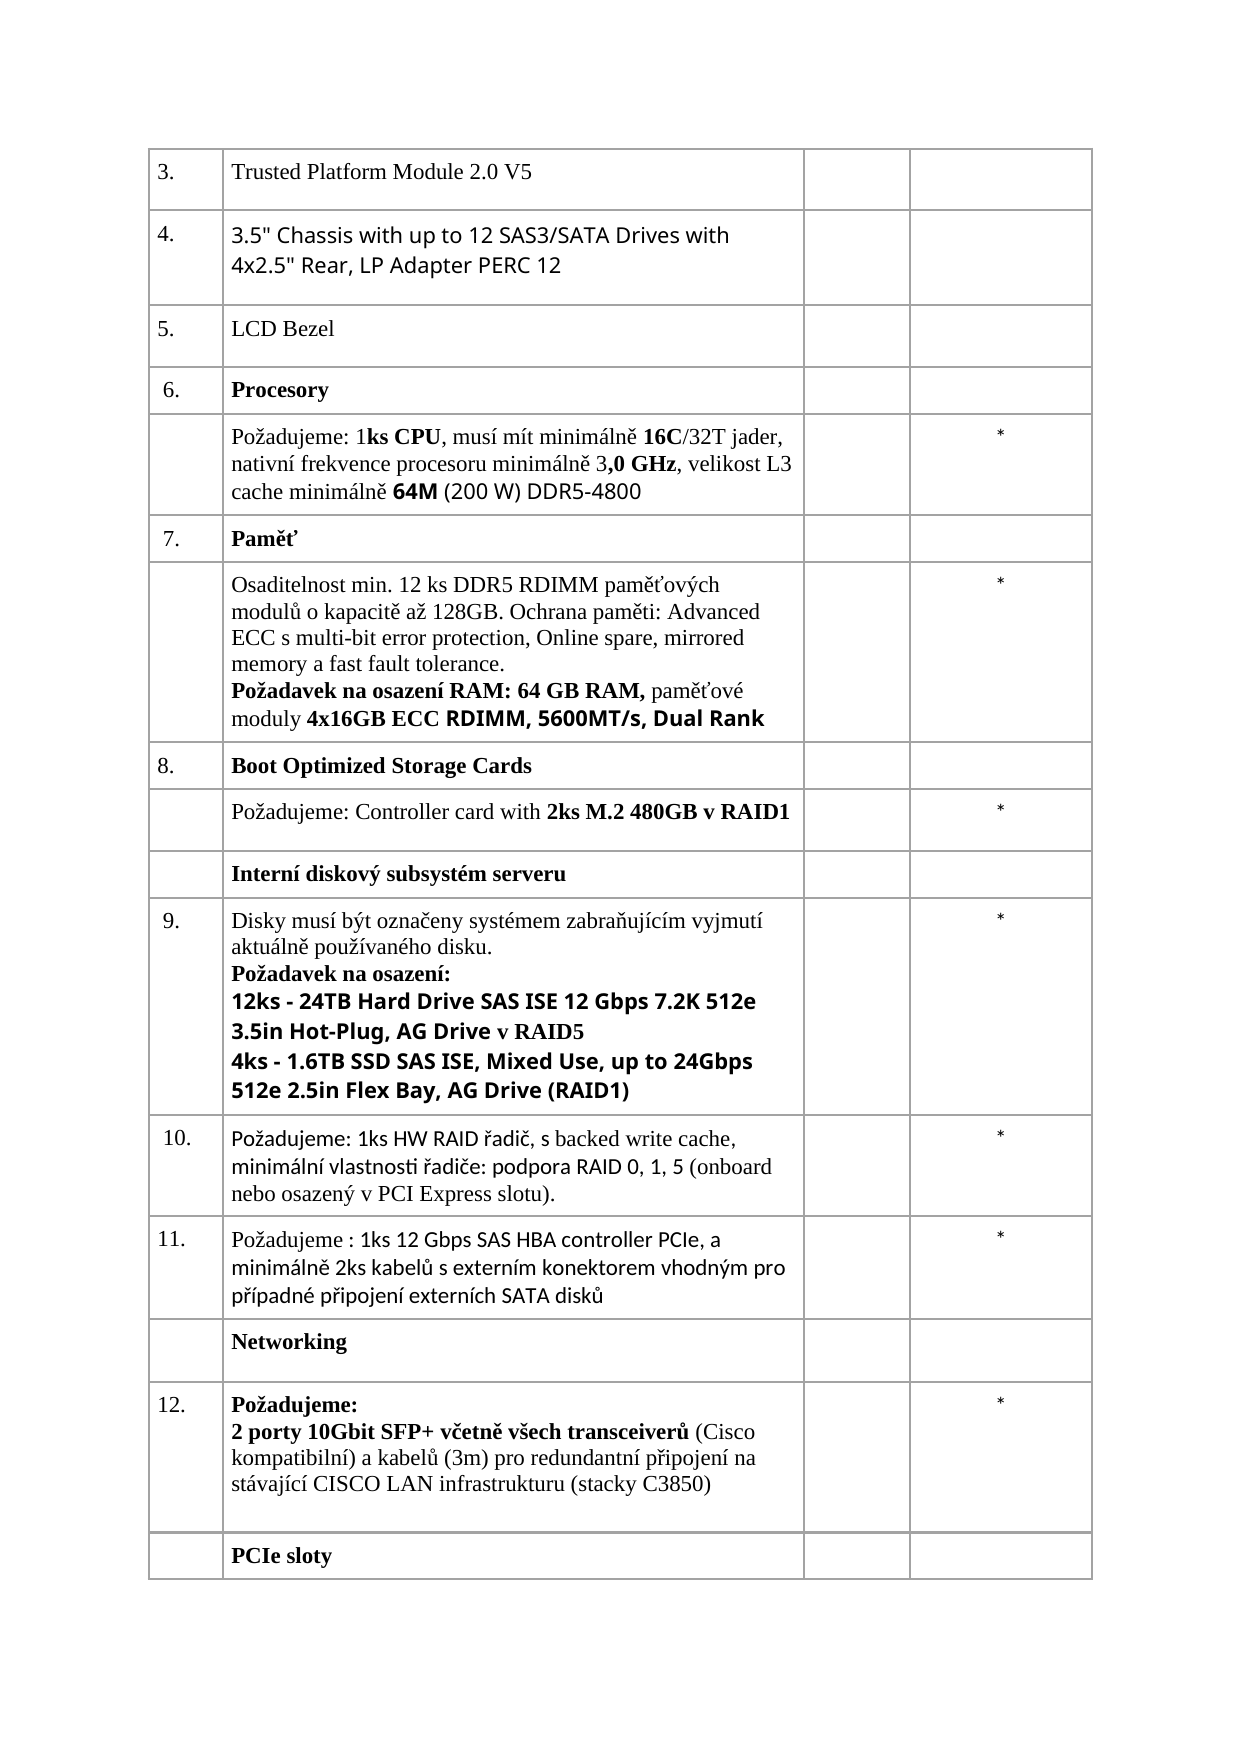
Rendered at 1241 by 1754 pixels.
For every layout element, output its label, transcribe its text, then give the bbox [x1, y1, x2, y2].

table_cell [805, 306, 909, 366]
table_cell 3.5" Chassis with up to 12 SAS3/SATA Drives with 4x2.5" Rear, LP Adapter PERC 12 [224, 211, 803, 304]
table_cell [805, 150, 909, 209]
table_cell [911, 852, 1091, 897]
table_cell 7. [150, 516, 222, 561]
table_cell * [911, 1116, 1091, 1215]
table_cell * [911, 899, 1091, 1113]
table_cell 4. [150, 211, 222, 304]
table_cell Požadujeme: 2 porty 10Gbit SFP+ včetně všech transceiverů (Cisco kompatibilní) a kabelů (3m) pro redundantní připojení na stávající CISCO LAN infrastrukturu (stacky C3850) [224, 1383, 803, 1531]
table_cell [805, 852, 909, 897]
table_cell [805, 1217, 909, 1317]
table_cell [150, 1534, 222, 1578]
table_cell 5. [150, 306, 222, 366]
table_cell [805, 899, 909, 1113]
table_cell [911, 516, 1091, 561]
table_cell 12. [150, 1383, 222, 1531]
table_cell [911, 150, 1091, 209]
table_cell Osaditelnost min. 12 ks DDR5 RDIMM paměťových modulů o kapacitě až 128GB. Ochrana paměti: Advanced ECC s multi-bit error protection, Online spare, mirrored memory a fast fault tolerance. Požadavek na osazení RAM: 64 GB RAM, paměťové moduly 4x16GB ECC RDIMM, 5600MT/s, Dual Rank [224, 563, 803, 741]
table_cell [805, 563, 909, 741]
table_cell 6. [150, 368, 222, 413]
table_cell [150, 415, 222, 514]
table_cell Paměť [224, 516, 803, 561]
table_cell [805, 368, 909, 413]
table_cell Požadujeme: 1ks HW RAID řadič, s backed write cache, minimální vlastnosti řadiče: podpora RAID 0, 1, 5 (onboard nebo osazený v PCI Express slotu). [224, 1116, 803, 1215]
table_cell [805, 211, 909, 304]
table_cell Procesory [224, 368, 803, 413]
table_cell Boot Optimized Storage Cards [224, 743, 803, 788]
table_cell [911, 743, 1091, 788]
table_cell * [911, 415, 1091, 514]
table_cell * [911, 1217, 1091, 1317]
table_cell [911, 1320, 1091, 1381]
table_cell [805, 1383, 909, 1531]
table_cell [911, 306, 1091, 366]
table_cell [805, 415, 909, 514]
table_cell Disky musí být označeny systémem zabraňujícím vyjmutí aktuálně používaného disku. Požadavek na osazení: 12ks - 24TB Hard Drive SAS ISE 12 Gbps 7.2K 512e 3.5in Hot-Plug, AG Drive v RAID5 4ks - 1.6TB SSD SAS ISE, Mixed Use, up to 24Gbps 512e 2.5in Flex Bay, AG Drive (RAID1) [224, 899, 803, 1113]
table_cell [150, 1320, 222, 1381]
table_cell [150, 563, 222, 741]
table_cell [150, 790, 222, 850]
table_cell 10. [150, 1116, 222, 1215]
table_cell * [911, 790, 1091, 850]
table_cell [911, 1534, 1091, 1578]
table_cell [805, 516, 909, 561]
table_cell Požadujeme : 1ks 12 Gbps SAS HBA controller PCIe, a minimálně 2ks kabelů s externím konektorem vhodným pro případné připojení externích SATA disků [224, 1217, 803, 1317]
table_cell * [911, 1383, 1091, 1531]
table_cell [150, 852, 222, 897]
table_cell Interní diskový subsystém serveru [224, 852, 803, 897]
table_cell Požadujeme: 1ks CPU, musí mít minimálně 16C/32T jader, nativní frekvence procesoru minimálně 3,0 GHz, velikost L3 cache minimálně 64M (200 W) DDR5-4800 [224, 415, 803, 514]
table_cell [805, 1534, 909, 1578]
table_cell Trusted Platform Module 2.0 V5 [224, 150, 803, 209]
table_cell * [911, 563, 1091, 741]
table_cell 11. [150, 1217, 222, 1317]
table_cell [805, 1320, 909, 1381]
table_cell LCD Bezel [224, 306, 803, 366]
table_cell 3. [150, 150, 222, 209]
table_cell 9. [150, 899, 222, 1113]
table_cell [805, 1116, 909, 1215]
table_cell [805, 790, 909, 850]
table_cell Požadujeme: Controller card with 2ks M.2 480GB v RAID1 [224, 790, 803, 850]
table_cell PCIe sloty [224, 1534, 803, 1578]
table_cell [805, 743, 909, 788]
table_cell [911, 368, 1091, 413]
table_cell Networking [224, 1320, 803, 1381]
table_cell 8. [150, 743, 222, 788]
table_cell [911, 211, 1091, 304]
